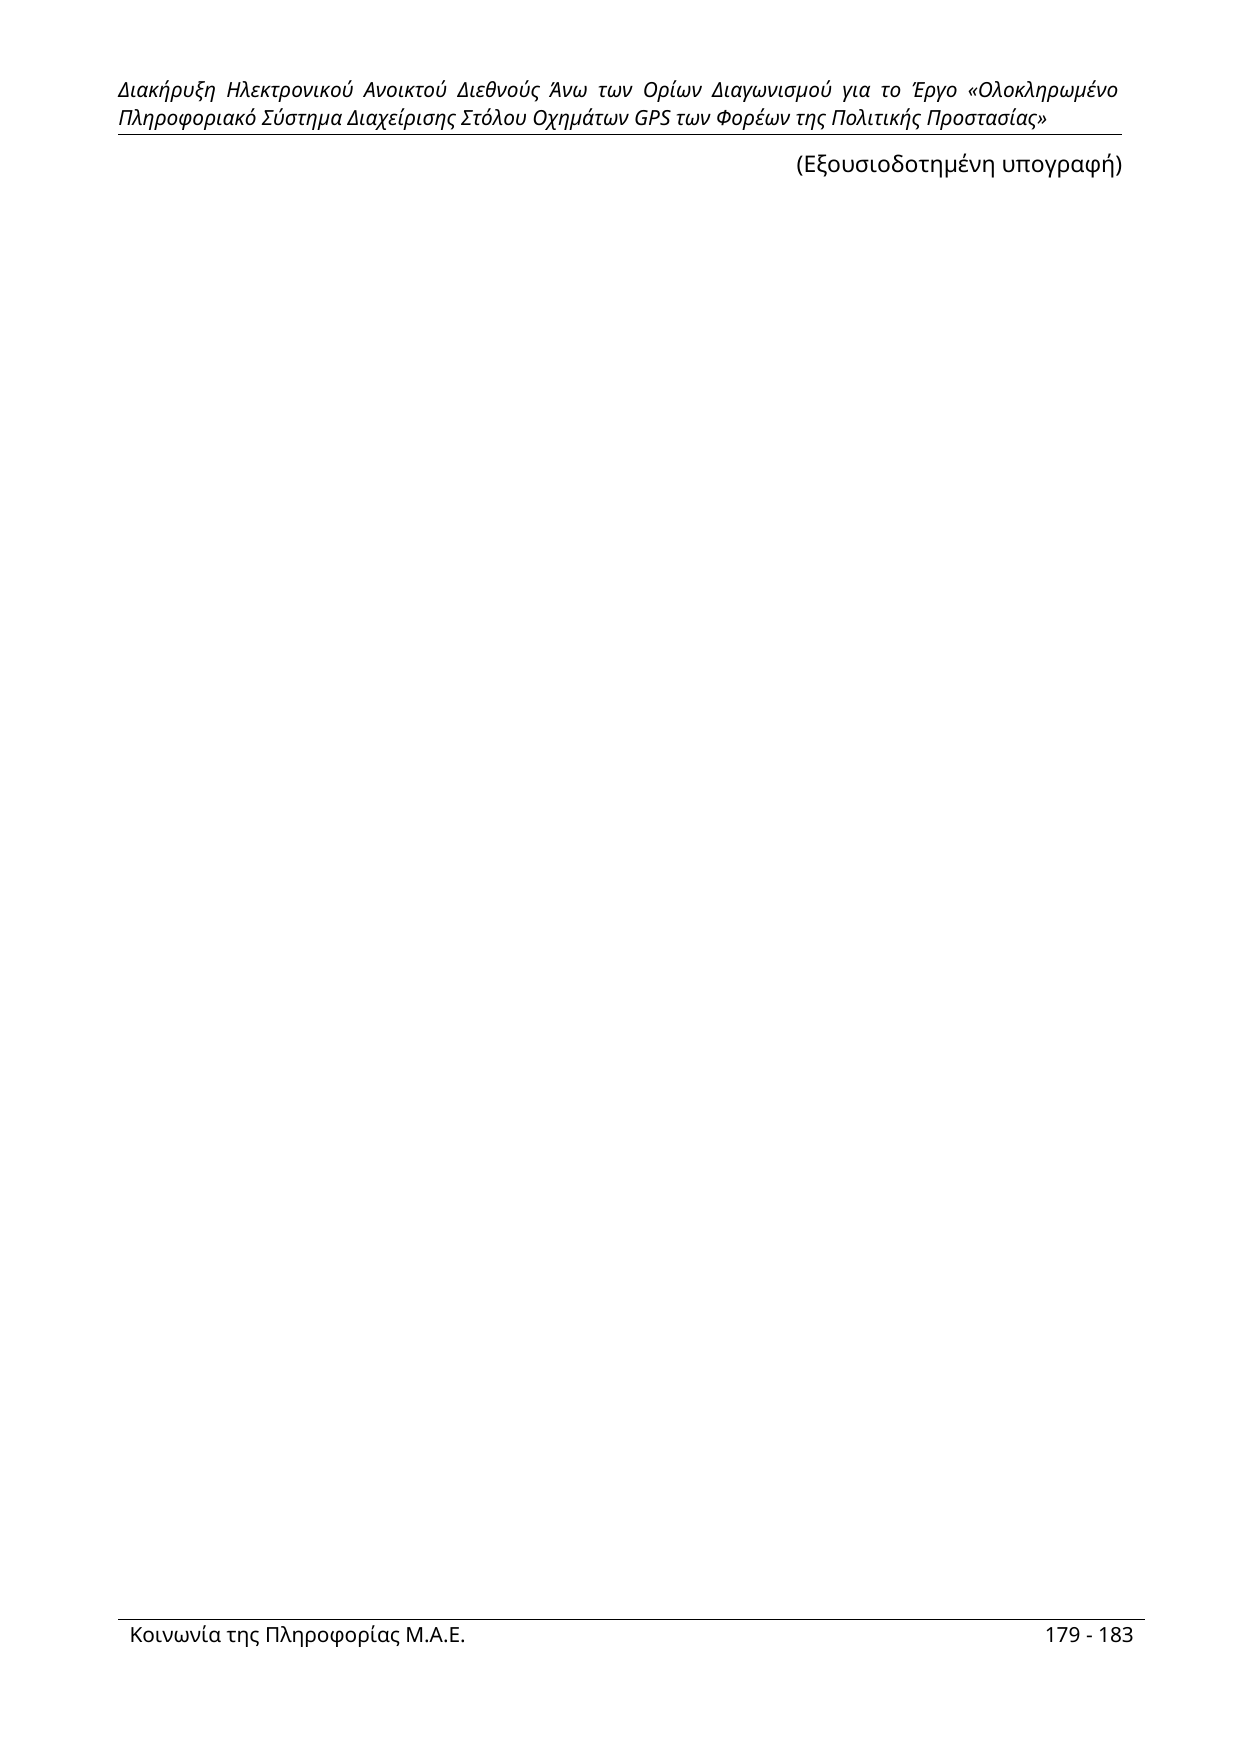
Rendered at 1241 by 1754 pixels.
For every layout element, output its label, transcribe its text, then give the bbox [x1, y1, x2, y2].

text (Εξουσιοδοτημένη υπογραφή) [118, 147, 1122, 179]
